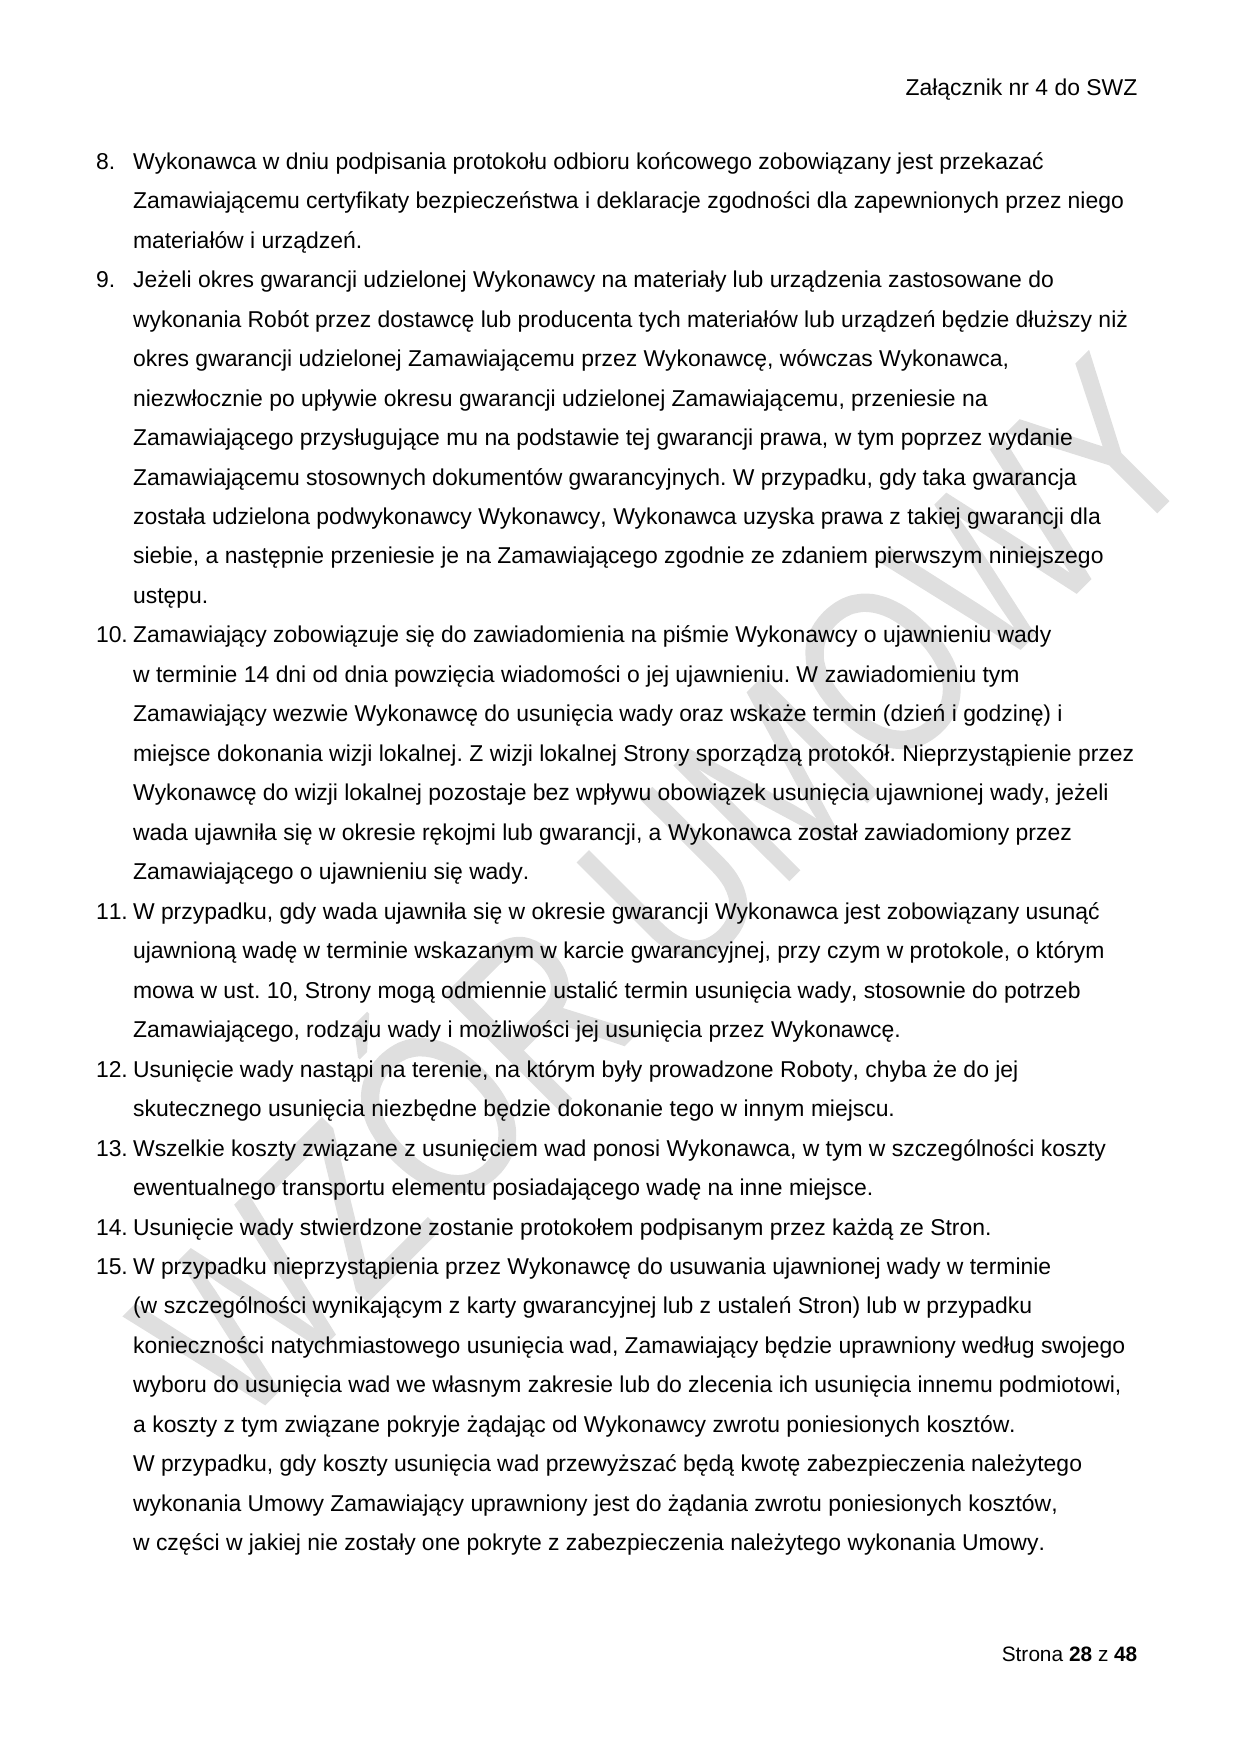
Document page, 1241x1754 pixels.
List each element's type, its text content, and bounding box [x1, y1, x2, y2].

list Usunięcie wady nastąpi na terenie, na którym były prowadzone Roboty, chyba że do jej skutecznego usunięcia niezbędne będzie dokonanie tego w innym miejscu. [96, 1056, 1137, 1121]
list Wykonawca w dniu podpisania protokołu odbioru końcowego zobowiązany jest przekazać Zamawiającemu certyfikaty bezpieczeństwa i deklaracje zgodności dla zapewnionych przez niego materiałów i urządzeń. [96, 148, 1137, 253]
list W przypadku, gdy wada ujawniła się w okresie gwarancji Wykonawca jest zobowiązany usunąć ujawnioną wadę w terminie wskazanym w karcie gwarancyjnej, przy czym w protokole, o którym mowa w ust. 10, Strony mogą odmiennie ustalić termin usunięcia wady, stosownie do potrzeb Zamawiającego, rodzaju wady i możliwości jej usunięcia przez Wykonawcę. [96, 898, 1137, 1042]
list Usunięcie wady stwierdzone zostanie protokołem podpisanym przez każdą ze Stron. [96, 1213, 1137, 1240]
list Wszelkie koszty związane z usunięciem wad ponosi Wykonawca, w tym w szczególności koszty ewentualnego transportu elementu posiadającego wadę na inne miejsce. [96, 1134, 1137, 1200]
list Jeżeli okres gwarancji udzielonej Wykonawcy na materiały lub urządzenia zastosowane do wykonania Robót przez dostawcę lub producenta tych materiałów lub urządzeń będzie dłuższy niż okres gwarancji udzielonej Zamawiającemu przez Wykonawcę, wówczas Wykonawca, niezwłocznie po upływie okresu gwarancji udzielonej Zamawiającemu, przeniesie na Zamawiającego przysługujące mu na podstawie tej gwarancji prawa, w tym poprzez wydanie Zamawiającemu stosownych dokumentów gwarancyjnych. W przypadku, gdy taka gwarancja została udzielona podwykonawcy Wykonawcy, Wykonawca uzyska prawa z takiej gwarancji dla siebie, a następnie przeniesie je na Zamawiającego zgodnie ze zdaniem pierwszym niniejszego ustępu. [96, 266, 1137, 608]
list Zamawiający zobowiązuje się do zawiadomienia na piśmie Wykonawcy o ujawnieniu wady w terminie 14 dni od dnia powzięcia wiadomości o jej ujawnieniu. W zawiadomieniu tym Zamawiający wezwie Wykonawcę do usunięcia wady oraz wskaże termin (dzień i godzinę) i miejsce dokonania wizji lokalnej. Z wizji lokalnej Strony sporządzą protokół. Nieprzystąpienie przez Wykonawcę do wizji lokalnej pozostaje bez wpływu obowiązek usunięcia ujawnionej wady, jeżeli wada ujawniła się w okresie rękojmi lub gwarancji, a Wykonawca został zawiadomiony przez Zamawiającego o ujawnieniu się wady. [96, 621, 1137, 884]
list W przypadku nieprzystąpienia przez Wykonawcę do usuwania ujawnionej wady w terminie (w szczególności wynikającym z karty gwarancyjnej lub z ustaleń Stron) lub w przypadku konieczności natychmiastowego usunięcia wad, Zamawiający będzie uprawniony według swojego wyboru do usunięcia wad we własnym zakresie lub do zlecenia ich usunięcia innemu podmiotowi, a koszty z tym związane pokryje żądając od Wykonawcy zwrotu poniesionych kosztów. W przypadku, gdy koszty usunięcia wad przewyższać będą kwotę zabezpieczenia należytego wykonania Umowy Zamawiający uprawniony jest do żądania zwrotu poniesionych kosztów, w części w jakiej nie zostały one pokryte z zabezpieczenia należytego wykonania Umowy. [96, 1253, 1137, 1556]
